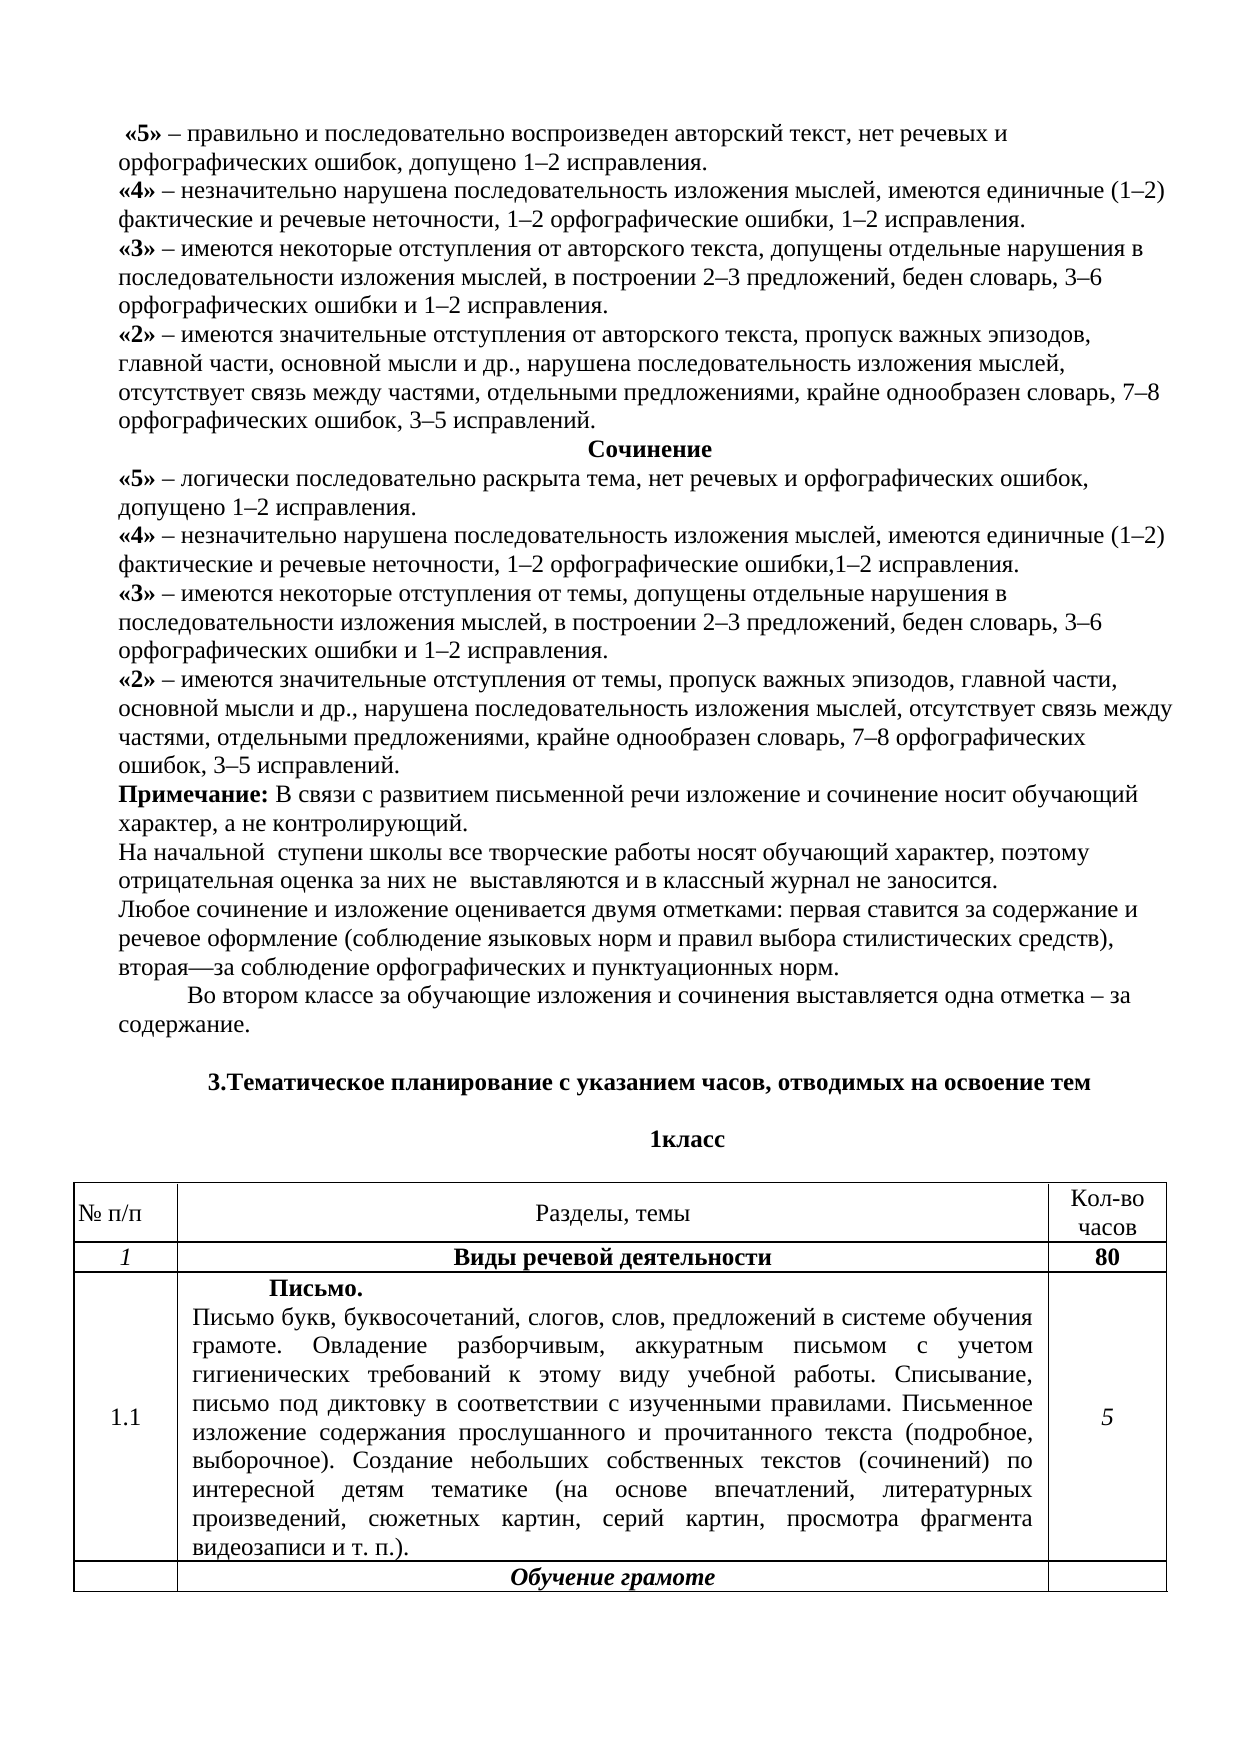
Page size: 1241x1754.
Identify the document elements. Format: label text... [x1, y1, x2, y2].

text Примечание: В связи с развитием письменной речи изложение и сочинение носит обучающий характер, а не контролирующий. [118, 779, 1181, 837]
table_cell 1.1 [75, 1273, 177, 1560]
text 3.Тематическое планирование с указанием часов, отводимых на освоение тем [118, 1067, 1181, 1096]
text Любое сочинение и изложение оценивается двумя отметками: первая ставится за содержание и речевое оформление (соблюдение языковых норм и правил выбора стилистических средств), вторая—за соблюдение орфографических и пунктуационных норм. [118, 894, 1181, 981]
text «2» – имеются значительные отступления от авторского текста, пропуск важных эпизодов, главной части, основной мысли и др., нарушена последовательность изложения мыслей, отсутствует связь между частями, отдельными предложениями, крайне однообразен словарь, 7–8 орфографических ошибок, 3–5 исправлений. [118, 319, 1181, 434]
text «4» – незначительно нарушена последовательность изложения мыслей, имеются единичные (1–2) фактические и речевые неточности, 1–2 орфографические ошибки,1–2 исправления. [118, 521, 1181, 578]
text «3» – имеются некоторые отступления от авторского текста, допущены отдельные нарушения в последовательности изложения мыслей, в построении 2–3 предложений, беден словарь, 3–6 орфографических ошибки и 1–2 исправления. [118, 233, 1181, 319]
table_cell [1162, 1562, 1166, 1591]
table_header № п/п [75, 1183, 177, 1241]
text Сочинение [118, 434, 1181, 463]
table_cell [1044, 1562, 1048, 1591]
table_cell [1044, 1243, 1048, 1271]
text «5» – логически последовательно раскрыта тема, нет речевых и орфографических ошибок, допущено 1–2 исправления. [118, 463, 1181, 521]
text «5» – правильно и последовательно воспроизведен авторский текст, нет речевых и орфографических ошибок, допущено 1–2 исправления. [118, 118, 1181, 176]
table_cell Письмо. Письмо букв, буквосочетаний, слогов, слов, предложений в системе обучения грамоте. Овладение разборчивым, аккуратным письмом с учетом гигиенических требований к этому виду учебной работы. Списывание, письмо под диктовку в соответствии с изученными правилами. Письменное изложение содержания прослушанного и прочитанного текста (подробное, выборочное). Создание небольших собственных текстов (сочинений) по интересной детям тематике (на основе впечатлений, литературных произведений, сюжетных картин, серий картин, просмотра фрагмента видеозаписи и т. п.). [178, 1273, 1048, 1560]
text «4» – незначительно нарушена последовательность изложения мыслей, имеются единичные (1–2) фактические и речевые неточности, 1–2 орфографические ошибки, 1–2 исправления. [118, 176, 1181, 233]
text «2» – имеются значительные отступления от темы, пропуск важных эпизодов, главной части, основной мысли и др., нарушена последовательность изложения мыслей, отсутствует связь между частями, отдельными предложениями, крайне однообразен словарь, 7–8 орфографических ошибок, 3–5 исправлений. [118, 664, 1181, 779]
table_header Разделы, темы [178, 1183, 1048, 1241]
list 1класс [193, 1124, 1181, 1153]
text Во втором классе за обучающие изложения и сочинения выставляется одна отметка – за содержание. [118, 981, 1181, 1038]
text На начальной ступени школы все творческие работы носят обучающий характер, поэтому отрицательная оценка за них не выставляются и в классный журнал не заносится. [118, 837, 1181, 894]
table_cell [173, 1562, 177, 1591]
table_cell 5 [1049, 1273, 1166, 1560]
table_header Кол-во часов [1049, 1183, 1166, 1241]
text «3» – имеются некоторые отступления от темы, допущены отдельные нарушения в последовательности изложения мыслей, в построении 2–3 предложений, беден словарь, 3–6 орфографических ошибки и 1–2 исправления. [118, 578, 1181, 664]
